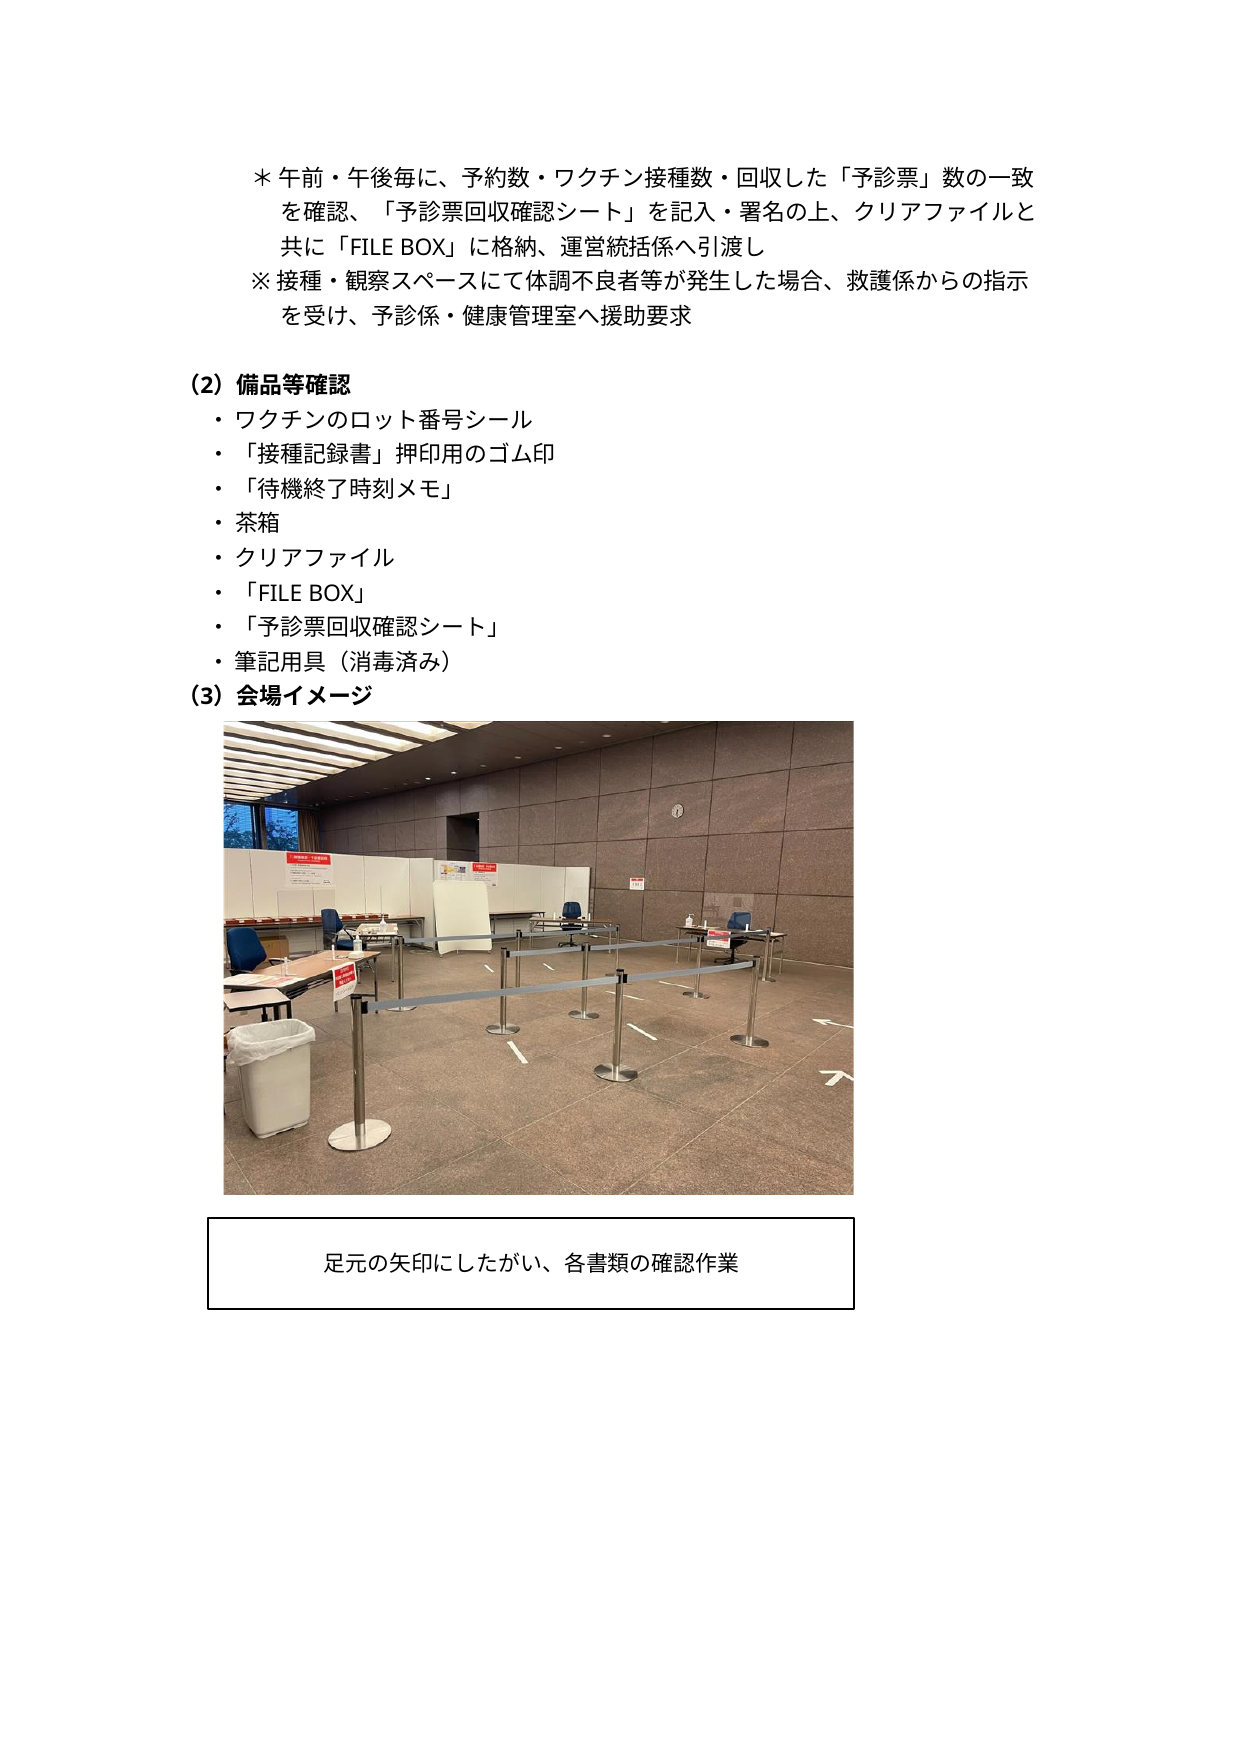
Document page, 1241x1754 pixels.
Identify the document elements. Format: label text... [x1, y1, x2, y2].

text ・ 「待機終了時刻メモ」 [177, 470, 1052, 505]
text ※ 接種・観察スペースにて体調不良者等が発生した場合、救護係からの指示を受け、予診係・健康管理室へ援助要求 [251, 263, 1052, 332]
text （2）備品等確認 [177, 366, 1052, 401]
text ・ 「予診票回収確認シート」 [177, 608, 1052, 643]
text ＊ 午前・午後毎に、予約数・ワクチン接種数・回収した「予診票」数の一致を確認、「予診票回収確認シート」を記入・署名の上、クリアファイルと共に「FILE BOX」に格納、運営統括係へ引渡し [251, 159, 1052, 263]
text ・ 「接種記録書」押印用のゴム印 [177, 436, 1052, 470]
text ・ 茶箱 [177, 505, 1052, 539]
picture [223, 721, 854, 1195]
text ・ ワクチンのロット番号シール [177, 401, 1052, 436]
text ・ クリアファイル [177, 539, 1052, 574]
text （3）会場イメージ [177, 678, 1052, 712]
text ・ 「FILE BOX」 [177, 574, 1052, 608]
text ・ 筆記用具（消毒済み） [177, 643, 1052, 678]
